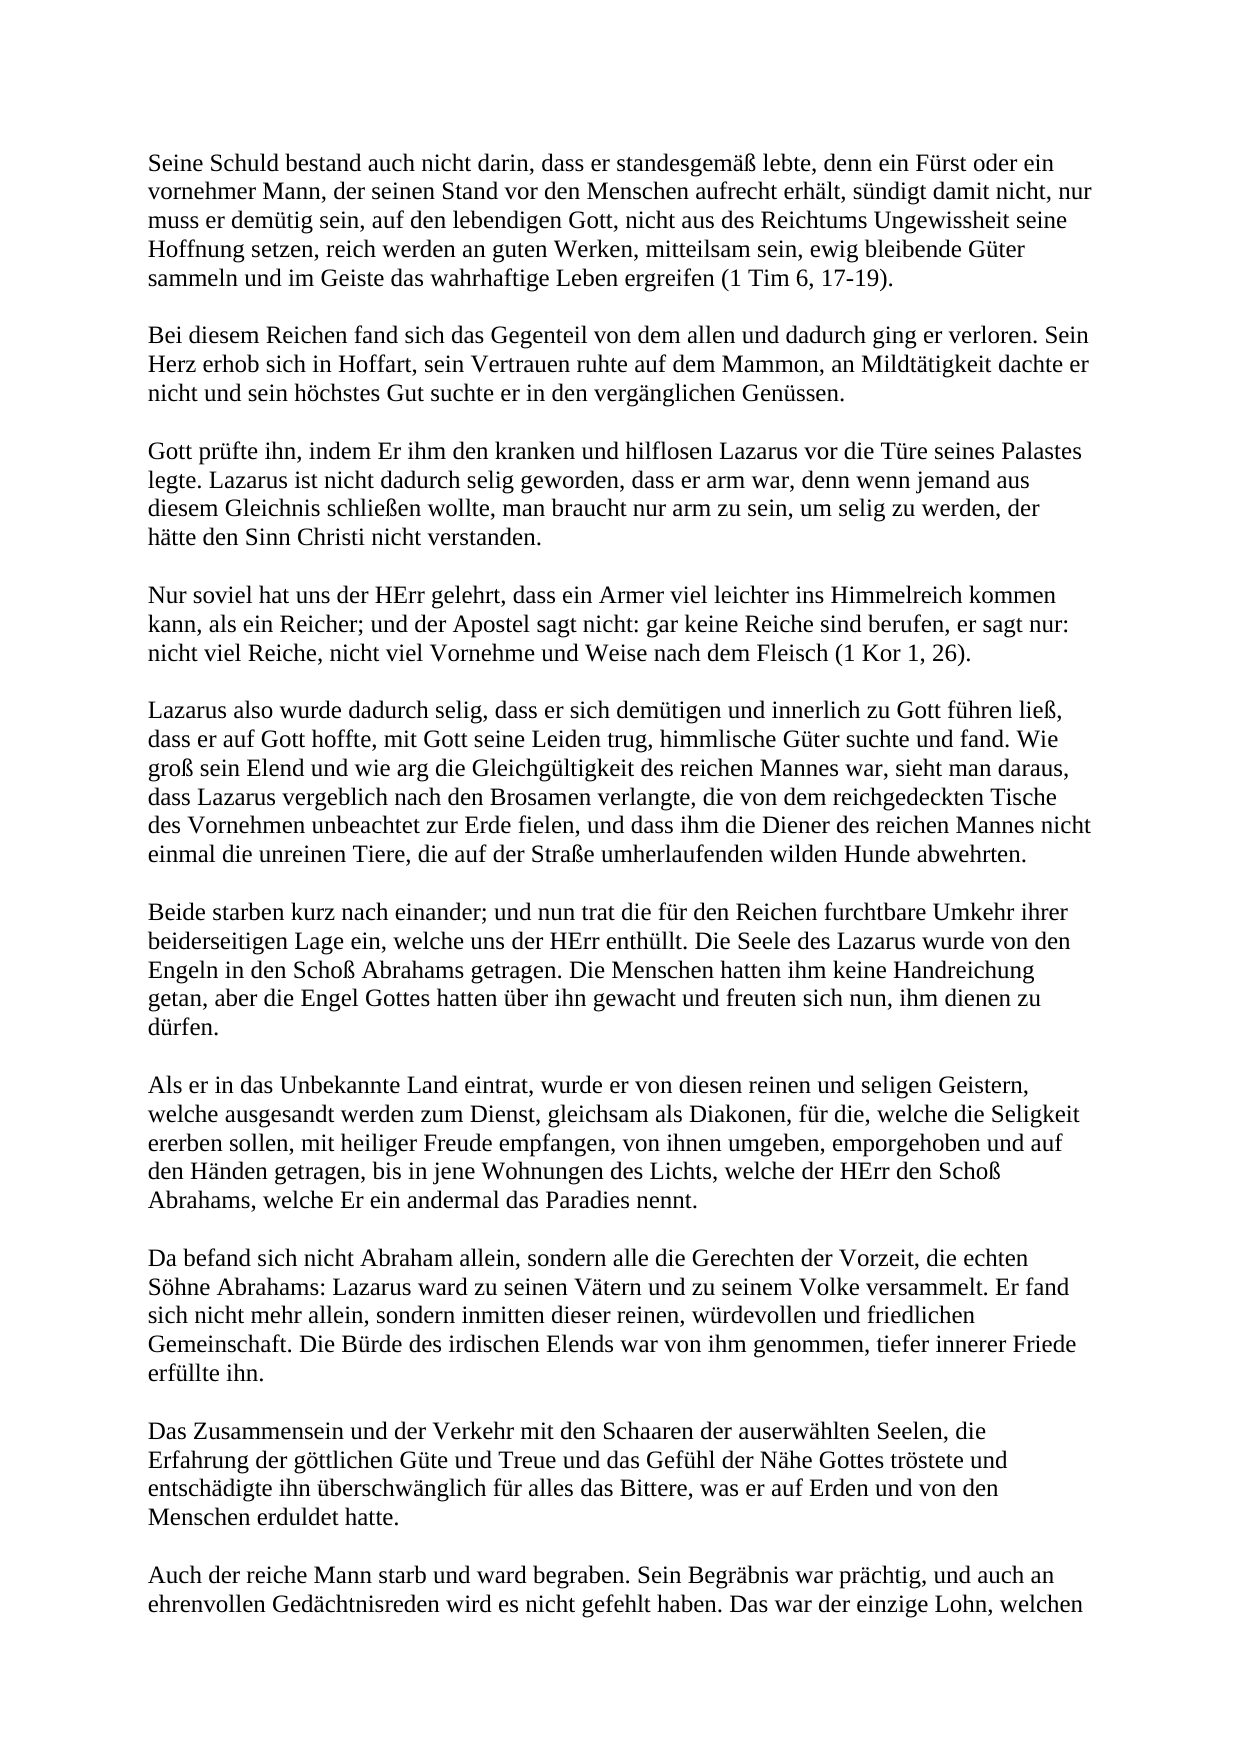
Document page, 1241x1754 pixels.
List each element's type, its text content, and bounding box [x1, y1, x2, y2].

text Nur soviel hat uns der HErr gelehrt, dass ein Armer viel leichter ins Himmelreich kommen kann, als ein Reicher; und der Apostel sagt nicht: gar keine Reiche sind berufen, er sagt nur: nicht viel Reiche, nicht viel Vornehme und Weise nach dem Fleisch (1 Kor 1, 26). [148, 580, 1093, 666]
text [148, 1560, 1093, 1618]
text Beide starben kurz nach einander; und nun trat die für den Reichen furchtbare Umkehr ihrer beiderseitigen Lage ein, welche uns der HErr enthüllt. Die Seele des Lazarus wurde von den Engeln in den Schoß Abrahams getragen. Die Menschen hatten ihm keine Handreichung getan, aber die Engel Gottes hatten über ihn gewacht und freuten sich nun, ihm dienen zu dürfen. [148, 897, 1093, 1041]
text Bei diesem Reichen fand sich das Gegenteil von dem allen und dadurch ging er verloren. Sein Herz erhob sich in Hoffart, sein Vertrauen ruhte auf dem Mammon, an Mildtätigkeit dachte er nicht und sein höchstes Gut suchte er in den vergänglichen Genüssen. [148, 321, 1093, 407]
text Da befand sich nicht Abraham allein, sondern alle die Gerechten der Vorzeit, die echten Söhne Abrahams: Lazarus ward zu seinen Vätern und zu seinem Volke versammelt. Er fand sich nicht mehr allein, sondern inmitten dieser reinen, würdevollen und friedlichen Gemeinschaft. Die Bürde des irdischen Elends war von ihm genommen, tiefer innerer Friede erfüllte ihn. [148, 1243, 1093, 1387]
text Das Zusammensein und der Verkehr mit den Schaaren der auserwählten Seelen, die Erfahrung der göttlichen Güte und Treue und das Gefühl der Nähe Gottes tröstete und entschädigte ihn überschwänglich für alles das Bittere, was er auf Erden und von den Menschen erduldet hatte. [148, 1416, 1093, 1531]
text Lazarus also wurde dadurch selig, dass er sich demütigen und innerlich zu Gott führen ließ, dass er auf Gott hoffte, mit Gott seine Leiden trug, himmlische Güter suchte und fand. Wie groß sein Elend und wie arg die Gleichgültigkeit des reichen Mannes war, sieht man daraus, dass Lazarus vergeblich nach den Brosamen verlangte, die von dem reichgedeckten Tische des Vornehmen unbeachtet zur Erde fielen, und dass ihm die Diener des reichen Mannes nicht einmal die unreinen Tiere, die auf der Straße umherlaufenden wilden Hunde abwehrten. [148, 696, 1093, 868]
text Seine Schuld bestand auch nicht darin, dass er standesgemäß lebte, denn ein Fürst oder ein vornehmer Mann, der seinen Stand vor den Menschen aufrecht erhält, sündigt damit nicht, nur muss er demütig sein, auf den lebendigen Gott, nicht aus des Reichtums Ungewissheit seine Hoffnung setzen, reich werden an guten Werken, mitteilsam sein, ewig bleibende Güter sammeln und im Geiste das wahrhaftige Leben ergreifen (1 Tim 6, 17-19). [148, 148, 1093, 291]
text Als er in das Unbekannte Land eintrat, wurde er von diesen reinen und seligen Geistern, welche ausgesandt werden zum Dienst, gleichsam als Diakonen, für die, welche die Seligkeit ererben sollen, mit heiliger Freude empfangen, von ihnen umgeben, emporgehoben und auf den Händen getragen, bis in jene Wohnungen des Lichts, welche der HErr den Schoß Abrahams, welche Er ein andermal das Paradies nennt. [148, 1070, 1093, 1214]
text Gott prüfte ihn, indem Er ihm den kranken und hilflosen Lazarus vor die Türe seines Palastes legte. Lazarus ist nicht dadurch selig geworden, dass er arm war, denn wenn jemand aus diesem Gleichnis schließen wollte, man braucht nur arm zu sein, um selig zu werden, der hätte den Sinn Christi nicht verstanden. [148, 436, 1093, 551]
